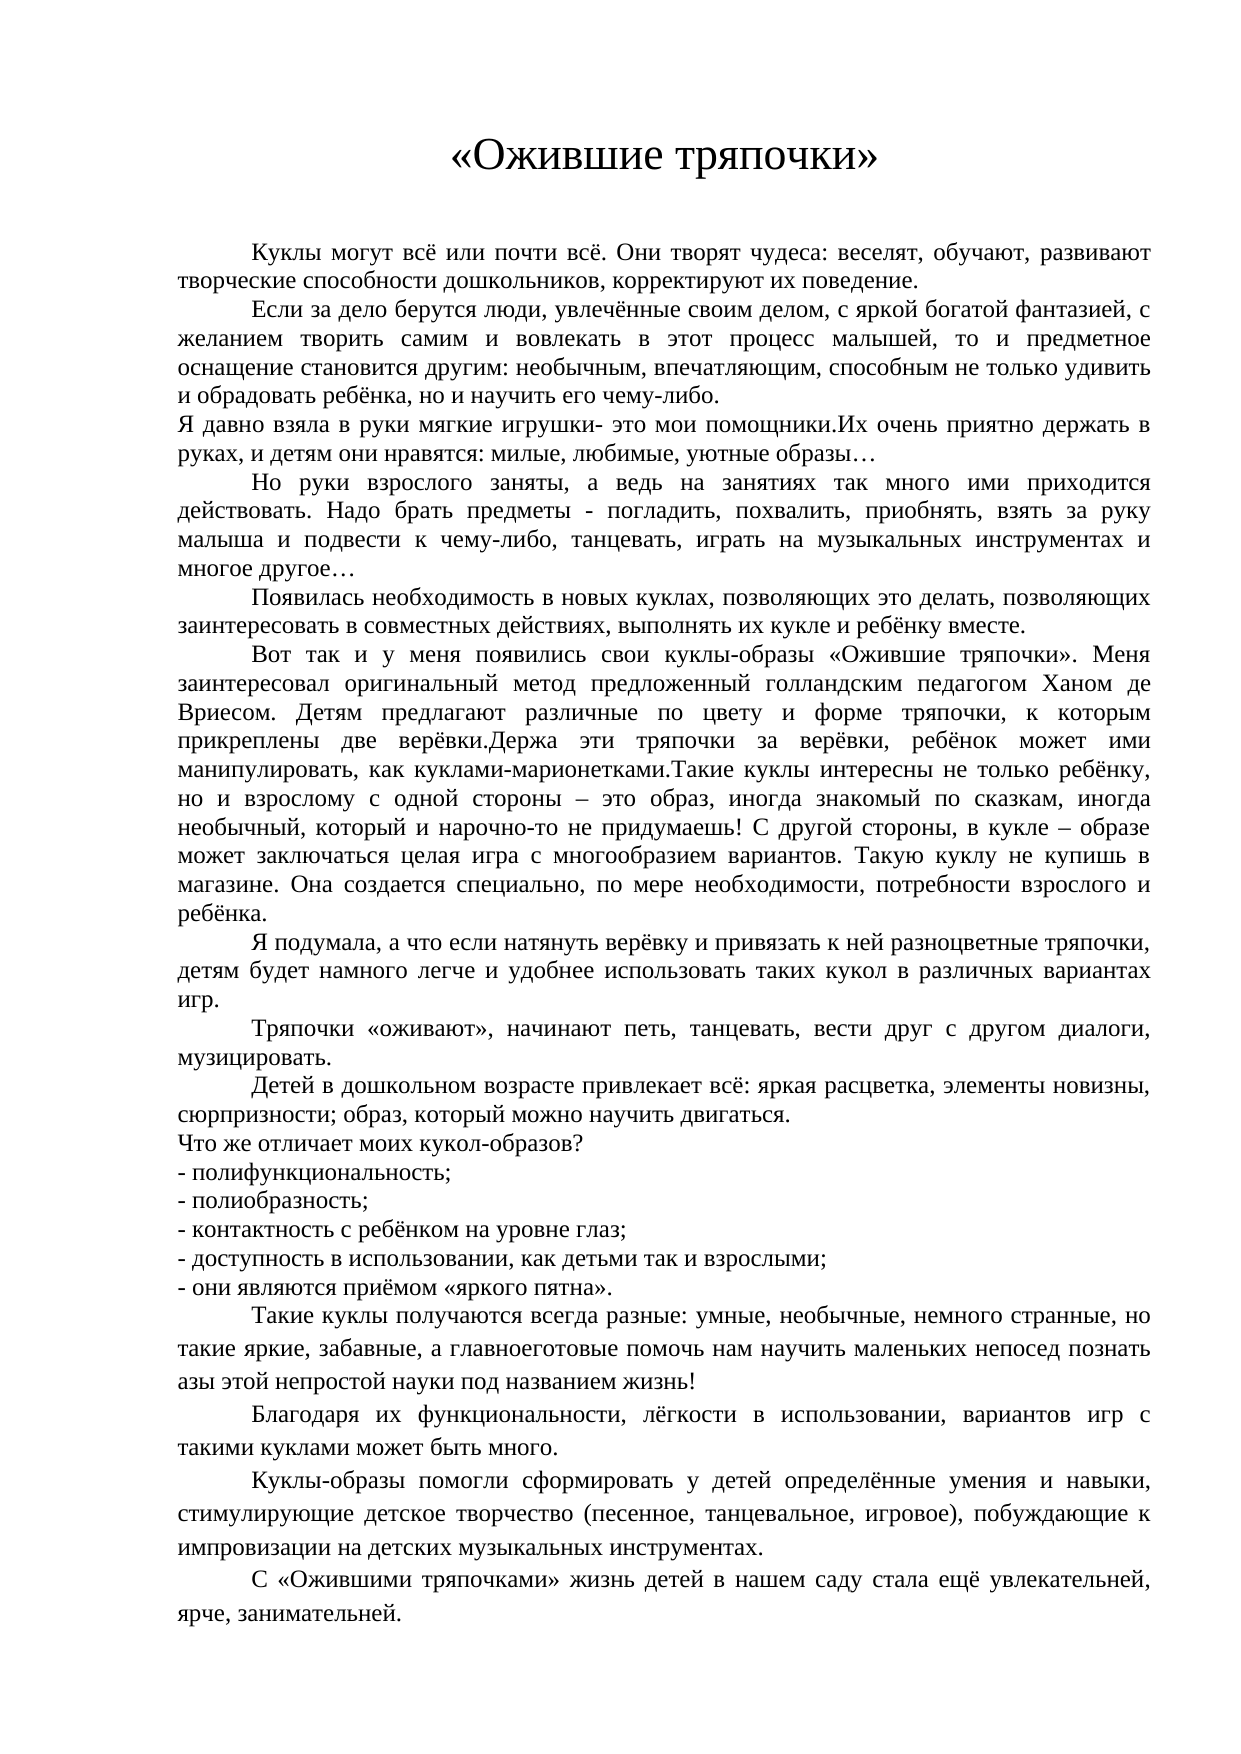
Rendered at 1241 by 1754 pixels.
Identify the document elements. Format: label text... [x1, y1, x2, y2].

text «Ожившие тряпочки» [177, 126, 1152, 179]
text Куклы могут всё или почти всё. Они творят чудеса: веселят, обучают, развивают творческие способности дошкольников, корректируют их поведение. [177, 237, 1152, 294]
text Куклы-образы помогли сформировать у детей определённые умения и навыки, стимулирующие детское творчество (песенное, танцевальное, игровое), побуждающие к импровизации на детских музыкальных инструментах. [177, 1466, 1152, 1560]
text Я давно взяла в руки мягкие игрушки- это мои помощники.Их очень приятно держать в руках, и детям они нравятся: милые, любимые, уютные образы… [177, 409, 1152, 467]
text - доступность в использовании, как детьми так и взрослыми; [177, 1243, 1152, 1272]
text Благодаря их функциональности, лёгкости в использовании, вариантов игр с такими куклами может быть много. [177, 1399, 1152, 1461]
text Появилась необходимость в новых куклах, позволяющих это делать, позволяющих заинтересовать в совместных действиях, выполнять их кукле и ребёнку вместе. [177, 582, 1152, 639]
text Но руки взрослого заняты, а ведь на занятиях так много ими приходится действовать. Надо брать предметы - погладить, похвалить, приобнять, взять за руку малыша и подвести к чему-либо, танцевать, играть на музыкальных инструментах и многое другое… [177, 467, 1152, 582]
text Я подумала, а что если натянуть верёвку и привязать к ней разноцветные тряпочки, детям будет намного легче и удобнее использовать таких кукол в различных вариантах игр. [177, 927, 1152, 1013]
text Детей в дошкольном возрасте привлекает всё: яркая расцветка, элементы новизны, сюрпризности; образ, который можно научить двигаться. [177, 1070, 1152, 1128]
text Что же отличает моих кукол-образов? [177, 1128, 1152, 1157]
text С «Ожившими тряпочками» жизнь детей в нашем саду стала ещё увлекательней, ярче, занимательней. [177, 1564, 1152, 1626]
text Если за дело берутся люди, увлечённые своим делом, с яркой богатой фантазией, с желанием творить самим и вовлекать в этот процесс малышей, то и предметное оснащение становится другим: необычным, впечатляющим, способным не только удивить и обрадовать ребёнка, но и научить его чему-либо. [177, 294, 1152, 409]
text - они являются приёмом «яркого пятна». [177, 1272, 1152, 1300]
text Такие куклы получаются всегда разные: умные, необычные, немного странные, но такие яркие, забавные, а главноеготовые помочь нам научить маленьких непосед познать азы этой непростой науки под названием жизнь! [177, 1300, 1152, 1395]
text - контактность с ребёнком на уровне глаз; [177, 1214, 1152, 1243]
text Вот так и у меня появились свои куклы-образы «Ожившие тряпочки». Меня заинтересовал оригинальный метод предложенный голландским педагогом Ханом де Вриесом. Детям предлагают различные по цвету и форме тряпочки, к которым прикреплены две верёвки.Держа эти тряпочки за верёвки, ребёнок может ими манипулировать, как куклами-марионетками.Такие куклы интересны не только ребёнку, но и взрослому с одной стороны – это образ, иногда знакомый по сказкам, иногда необычный, который и нарочно-то не придумаешь! С другой стороны, в кукле – образе может заключаться целая игра с многообразием вариантов. Такую куклу не купишь в магазине. Она создается специально, по мере необходимости, потребности взрослого и ребёнка. [177, 639, 1152, 927]
text - полифункциональность; [177, 1157, 1152, 1185]
text Тряпочки «оживают», начинают петь, танцевать, вести друг с другом диалоги, музицировать. [177, 1013, 1152, 1070]
text - полиобразность; [177, 1185, 1152, 1214]
